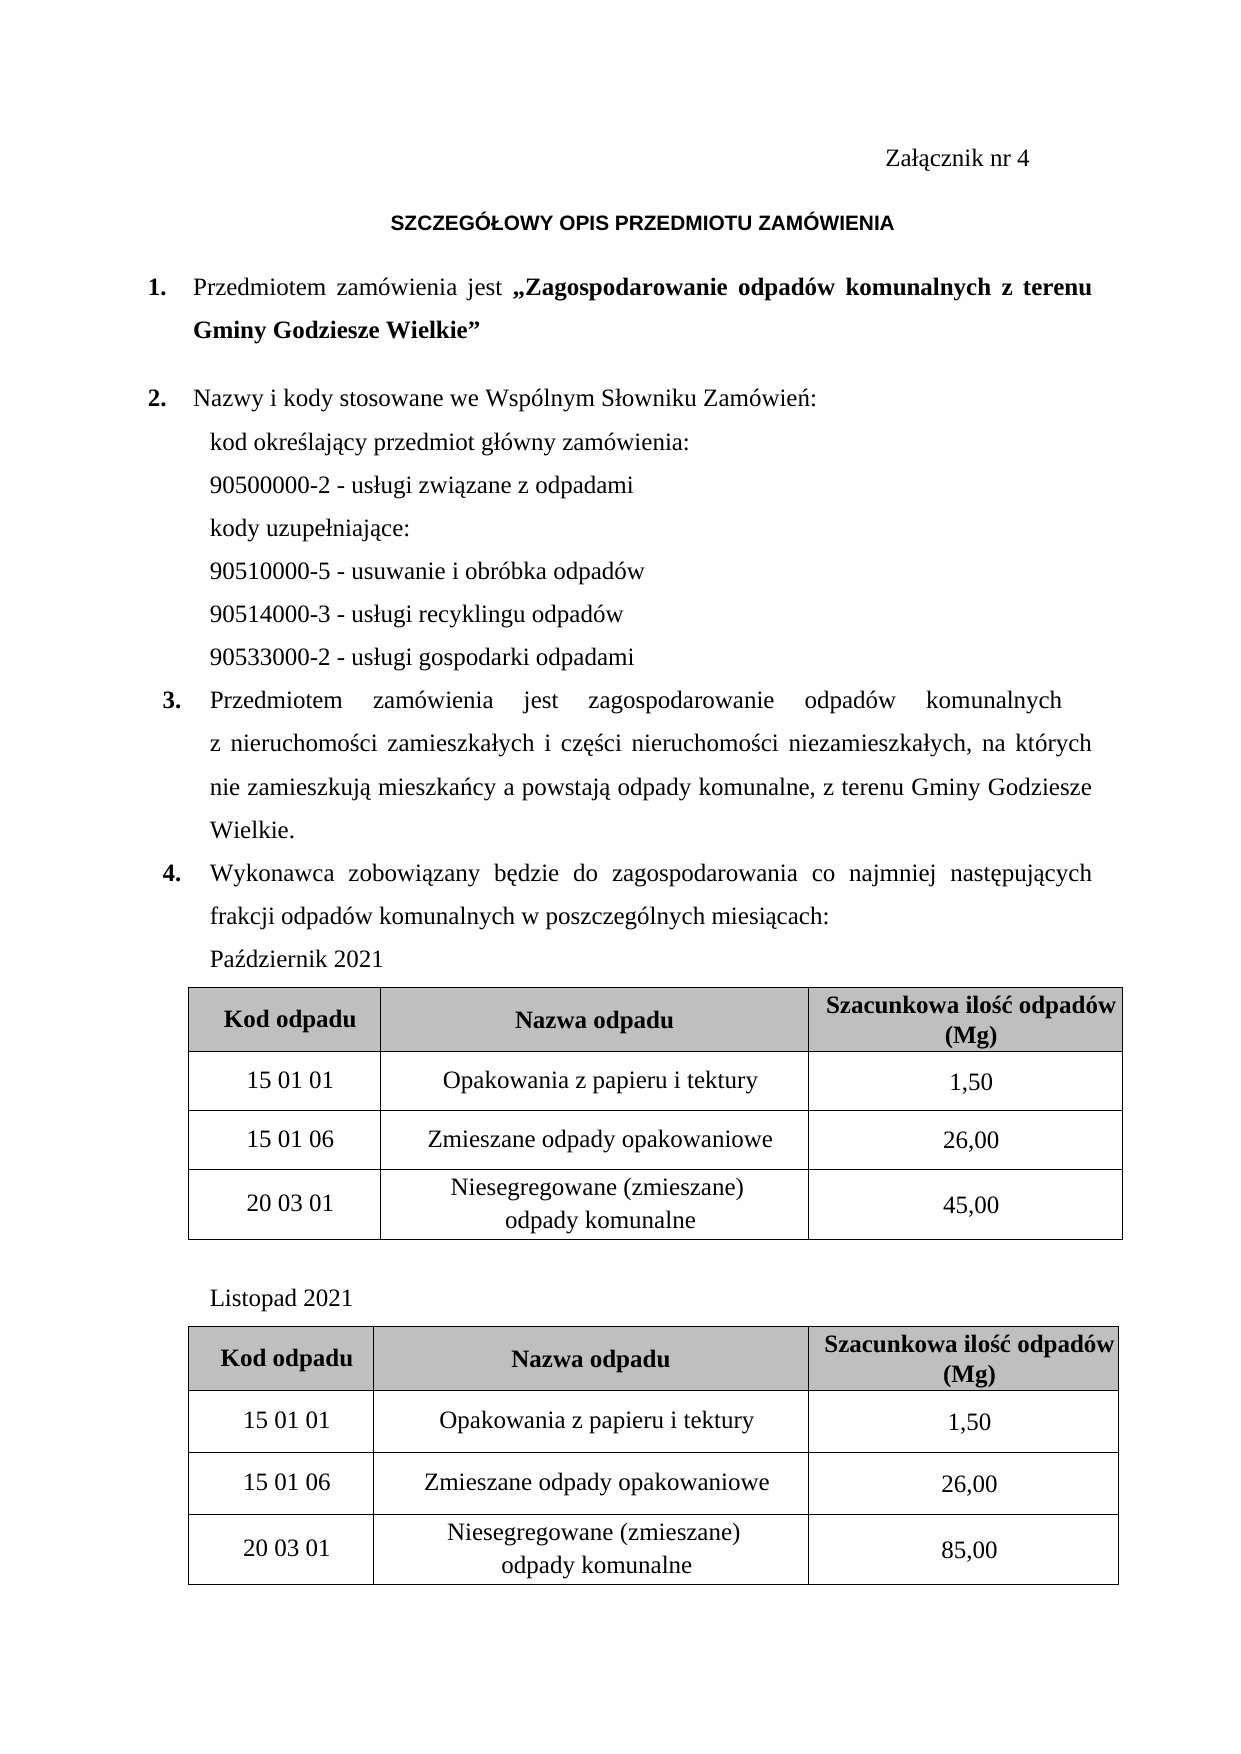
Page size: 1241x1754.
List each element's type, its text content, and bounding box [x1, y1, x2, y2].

table_header Nazwa odpadu [381, 988, 808, 1051]
table_cell 1,50 [809, 1052, 1122, 1110]
text 90500000-2 - usługi związane z odpadami [209, 470, 1093, 498]
table_cell 15 01 06 [189, 1111, 380, 1169]
table_header Kod odpadu [189, 1327, 373, 1390]
table_cell 20 03 01 [189, 1170, 380, 1239]
text 90510000-5 - usuwanie i obróbka odpadów [209, 556, 1093, 585]
table_cell Opakowania z papieru i tektury [381, 1052, 808, 1110]
list Wykonawca zobowiązany będzie do zagospodarowania co najmniej następujących frakcji odpadów komunalnych w poszczególnych miesiącach: [162, 858, 1093, 930]
text 90533000-2 - usługi gospodarki odpadami [209, 642, 1093, 671]
table_cell 1,50 [809, 1391, 1118, 1452]
table_cell 15 01 06 [189, 1453, 373, 1514]
text Październik 2021 [209, 944, 1093, 973]
list SZCZEGÓŁOWY OPIS PRZEDMIOTU ZAMÓWIENIA [193, 211, 1093, 235]
table_cell 20 03 01 [189, 1515, 373, 1584]
table_cell 26,00 [809, 1111, 1122, 1169]
table_header Szacunkowa ilość odpadów (Mg) [809, 1327, 1118, 1390]
table_cell 85,00 [809, 1515, 1118, 1584]
text 90514000-3 - usługi recyklingu odpadów [209, 599, 1093, 628]
text Listopad 2021 [209, 1283, 1093, 1312]
table_cell Zmieszane odpady opakowaniowe [381, 1111, 808, 1169]
table_header Kod odpadu [189, 988, 380, 1051]
list Przedmiotem zamówienia jest zagospodarowanie odpadów komunalnych z nieruchomości zamieszkałych i części nieruchomości niezamieszkałych, na których nie zamieszkują mieszkańcy a powstają odpady komunalne, z terenu Gminy Godziesze Wielkie. [162, 685, 1093, 843]
table_cell Niesegregowane (zmieszane) odpady komunalne [374, 1515, 808, 1584]
table_header Szacunkowa ilość odpadów (Mg) [809, 988, 1122, 1051]
table_cell 26,00 [809, 1453, 1118, 1514]
table_cell Zmieszane odpady opakowaniowe [374, 1453, 808, 1514]
list Przedmiotem zamówienia jest „Zagospodarowanie odpadów komunalnych z terenu Gminy Godziesze Wielkie” [148, 272, 1093, 344]
text Załącznik nr 4 [148, 143, 1093, 172]
table_header Nazwa odpadu [374, 1327, 808, 1390]
table_cell Niesegregowane (zmieszane) odpady komunalne [381, 1170, 808, 1239]
list Nazwy i kody stosowane we Wspólnym Słowniku Zamówień: [148, 383, 1093, 412]
table_cell 45,00 [809, 1170, 1122, 1239]
table_cell 15 01 01 [189, 1052, 380, 1110]
text kod określający przedmiot główny zamówienia: [209, 427, 1093, 455]
table_cell 15 01 01 [189, 1391, 373, 1452]
text kody uzupełniające: [209, 513, 1093, 542]
table_cell Opakowania z papieru i tektury [374, 1391, 808, 1452]
